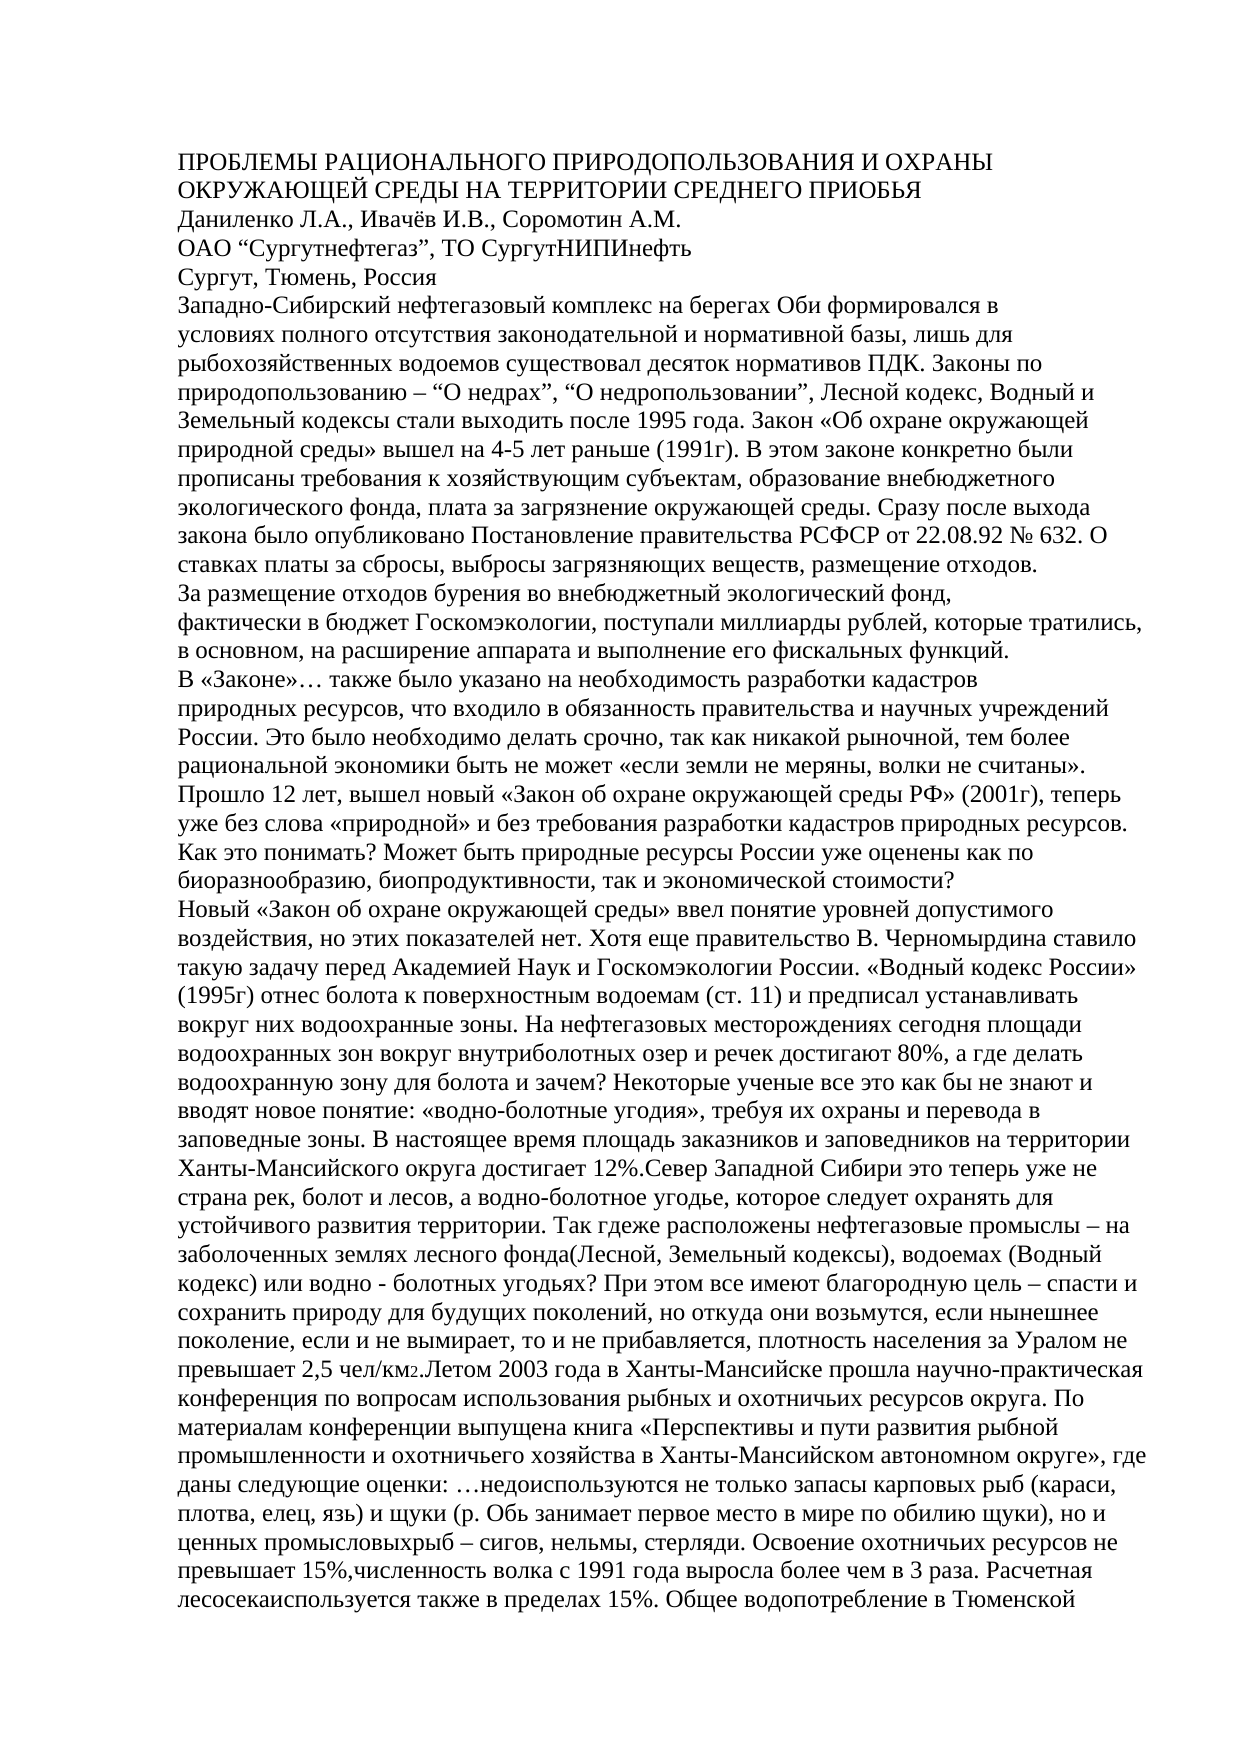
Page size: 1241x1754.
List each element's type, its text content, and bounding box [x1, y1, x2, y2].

text Даниленко Л.А., Ивачёв И.В., Соромотин А.М. [177, 204, 1152, 233]
text Новый «Закон об охране окружающей среды» ввел понятие уровней допустимого [177, 894, 1152, 923]
text ставках платы за сбросы, выбросы загрязняющих веществ, размещение отходов. [177, 549, 1152, 578]
text Как это понимать? Может быть природные ресурсы России уже оценены как по [177, 837, 1152, 866]
text России. Это было необходимо делать срочно, так как никакой рыночной, тем более [177, 722, 1152, 751]
text Прошло 12 лет, вышел новый «Закон об охране окружающей среды РФ» (2001г), теперь [177, 779, 1152, 808]
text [177, 952, 1152, 1613]
text рациональной экономики быть не может «если земли не меряны, волки не считаны». [177, 751, 1152, 779]
text За размещение отходов бурения во внебюджетный экологический фонд, [177, 578, 1152, 607]
text закона было опубликовано Постановление правительства РСФСР от 22.08.92 № 632. О [177, 521, 1152, 549]
text ОКРУЖАЮЩЕЙ СРЕДЫ НА ТЕРРИТОРИИ СРЕДНЕГО ПРИОБЬЯ [177, 176, 1152, 204]
text уже без слова «природной» и без требования разработки кадастров природных ресурсов. [177, 808, 1152, 837]
text Западно-Сибирский нефтегазовый комплекс на берегах Оби формировался в [177, 291, 1152, 319]
text экологического фонда, плата за загрязнение окружающей среды. Сразу после выхода [177, 492, 1152, 521]
text Земельный кодексы стали выходить после 1995 года. Закон «Об охране окружающей [177, 406, 1152, 434]
text природопользованию – “О недрах”, “О недропользовании”, Лесной кодекс, Водный и [177, 377, 1152, 406]
text природных ресурсов, что входило в обязанность правительства и научных учреждений [177, 693, 1152, 722]
text Сургут, Тюмень, Россия [177, 262, 1152, 291]
text воздействия, но этих показателей нет. Хотя еще правительство В. Черномырдина ставило [177, 923, 1152, 952]
text прописаны требования к хозяйствующим субъектам, образование внебюджетного [177, 463, 1152, 492]
text рыбохозяйственных водоемов существовал десяток нормативов ПДК. Законы по [177, 348, 1152, 377]
text ОАО “Сургутнефтегаз”, ТО СургутНИПИнефть [177, 233, 1152, 262]
text природной среды» вышел на 4-5 лет раньше (1991г). В этом законе конкретно были [177, 434, 1152, 463]
text ПРОБЛЕМЫ РАЦИОНАЛЬНОГО ПРИРОДОПОЛЬЗОВАНИЯ И ОХРАНЫ [177, 147, 1152, 176]
text условиях полного отсутствия законодательной и нормативной базы, лишь для [177, 319, 1152, 348]
text фактически в бюджет Госкомэкологии, поступали миллиарды рублей, которые тратились, [177, 607, 1152, 636]
text в основном, на расширение аппарата и выполнение его фискальных функций. [177, 636, 1152, 664]
text биоразнообразию, биопродуктивности, так и экономической стоимости? [177, 866, 1152, 894]
text В «Законе»… также было указано на необходимость разработки кадастров [177, 664, 1152, 693]
